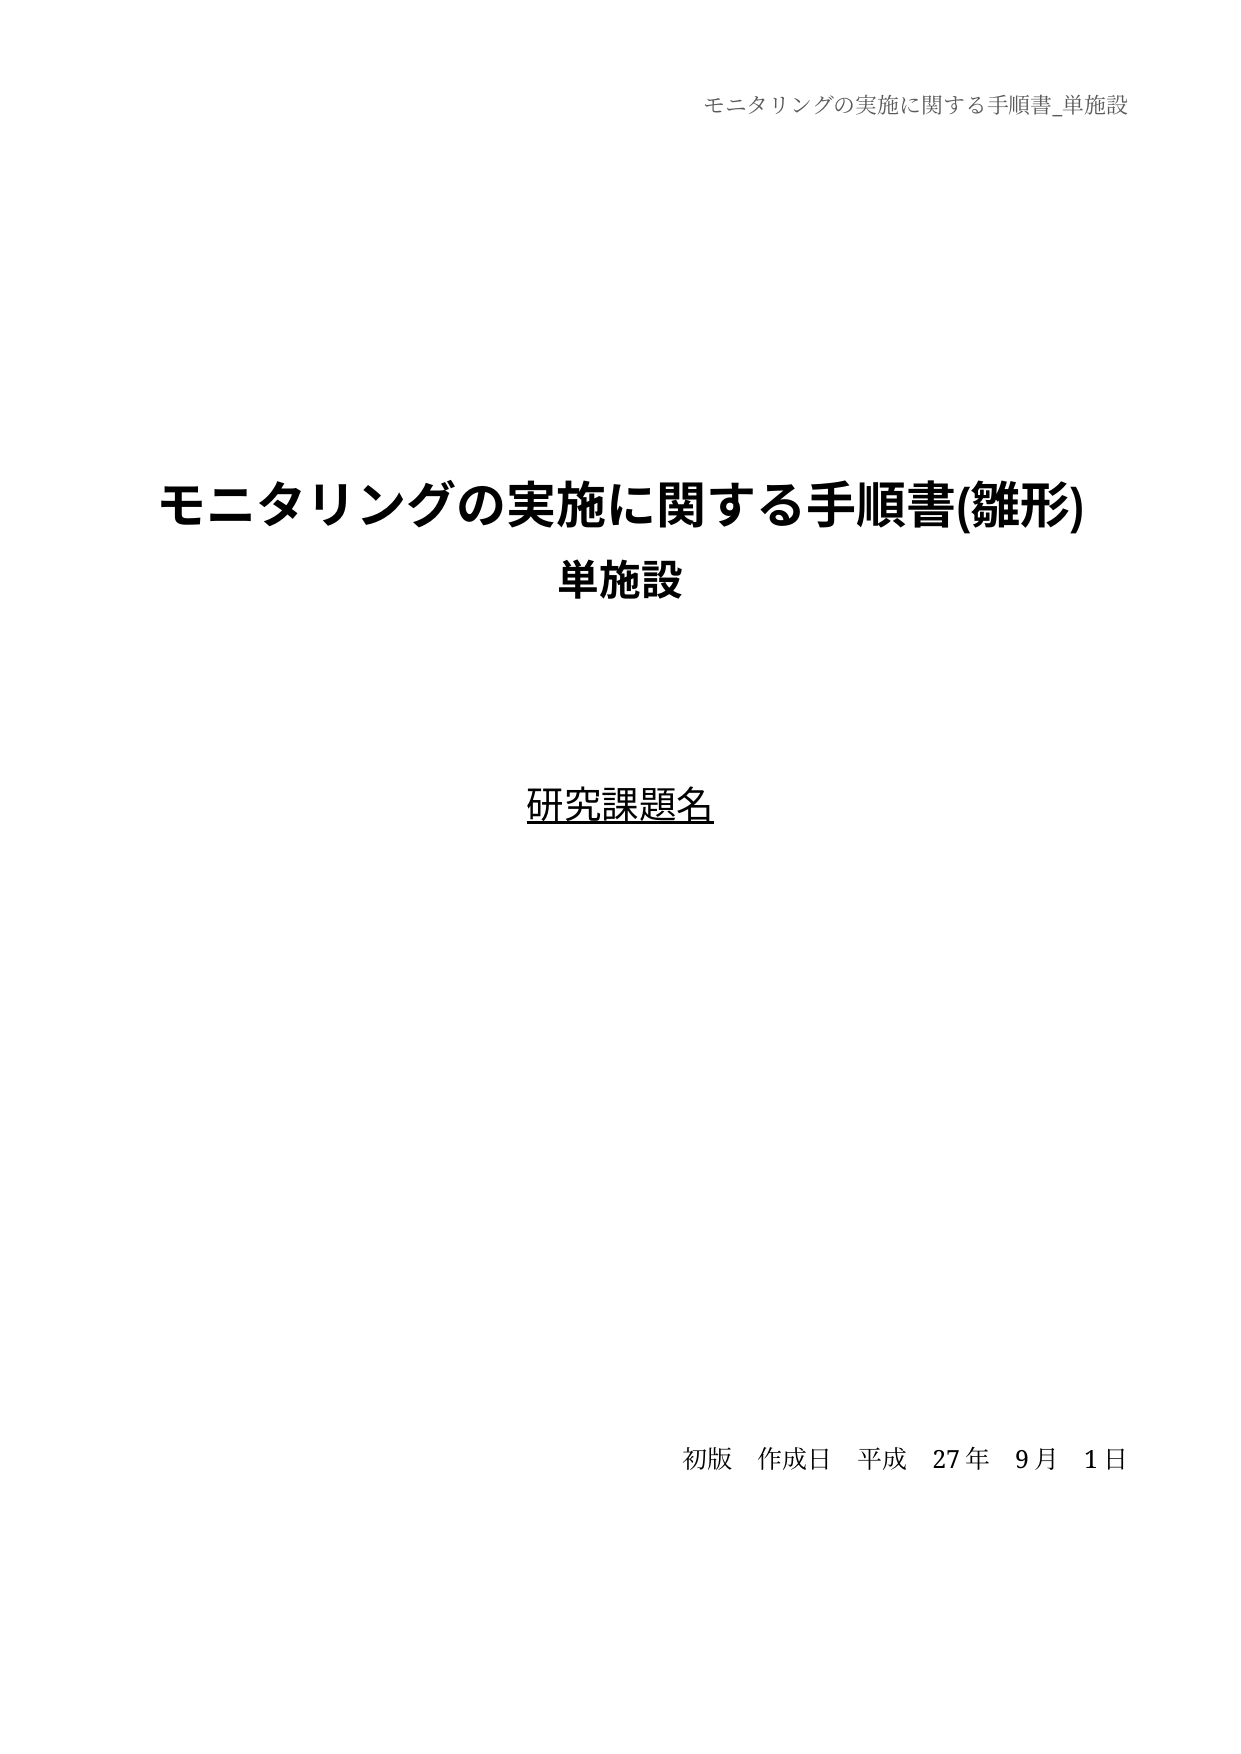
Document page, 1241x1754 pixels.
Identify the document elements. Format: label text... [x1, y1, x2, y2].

text モニタリングの実施に関する手順書(雛形) [112, 464, 1128, 539]
text 単施設 [112, 539, 1128, 614]
text 初版 作成日 平成 27年 9月 1日 [112, 1439, 1128, 1477]
text 研究課題名 [112, 764, 1128, 839]
